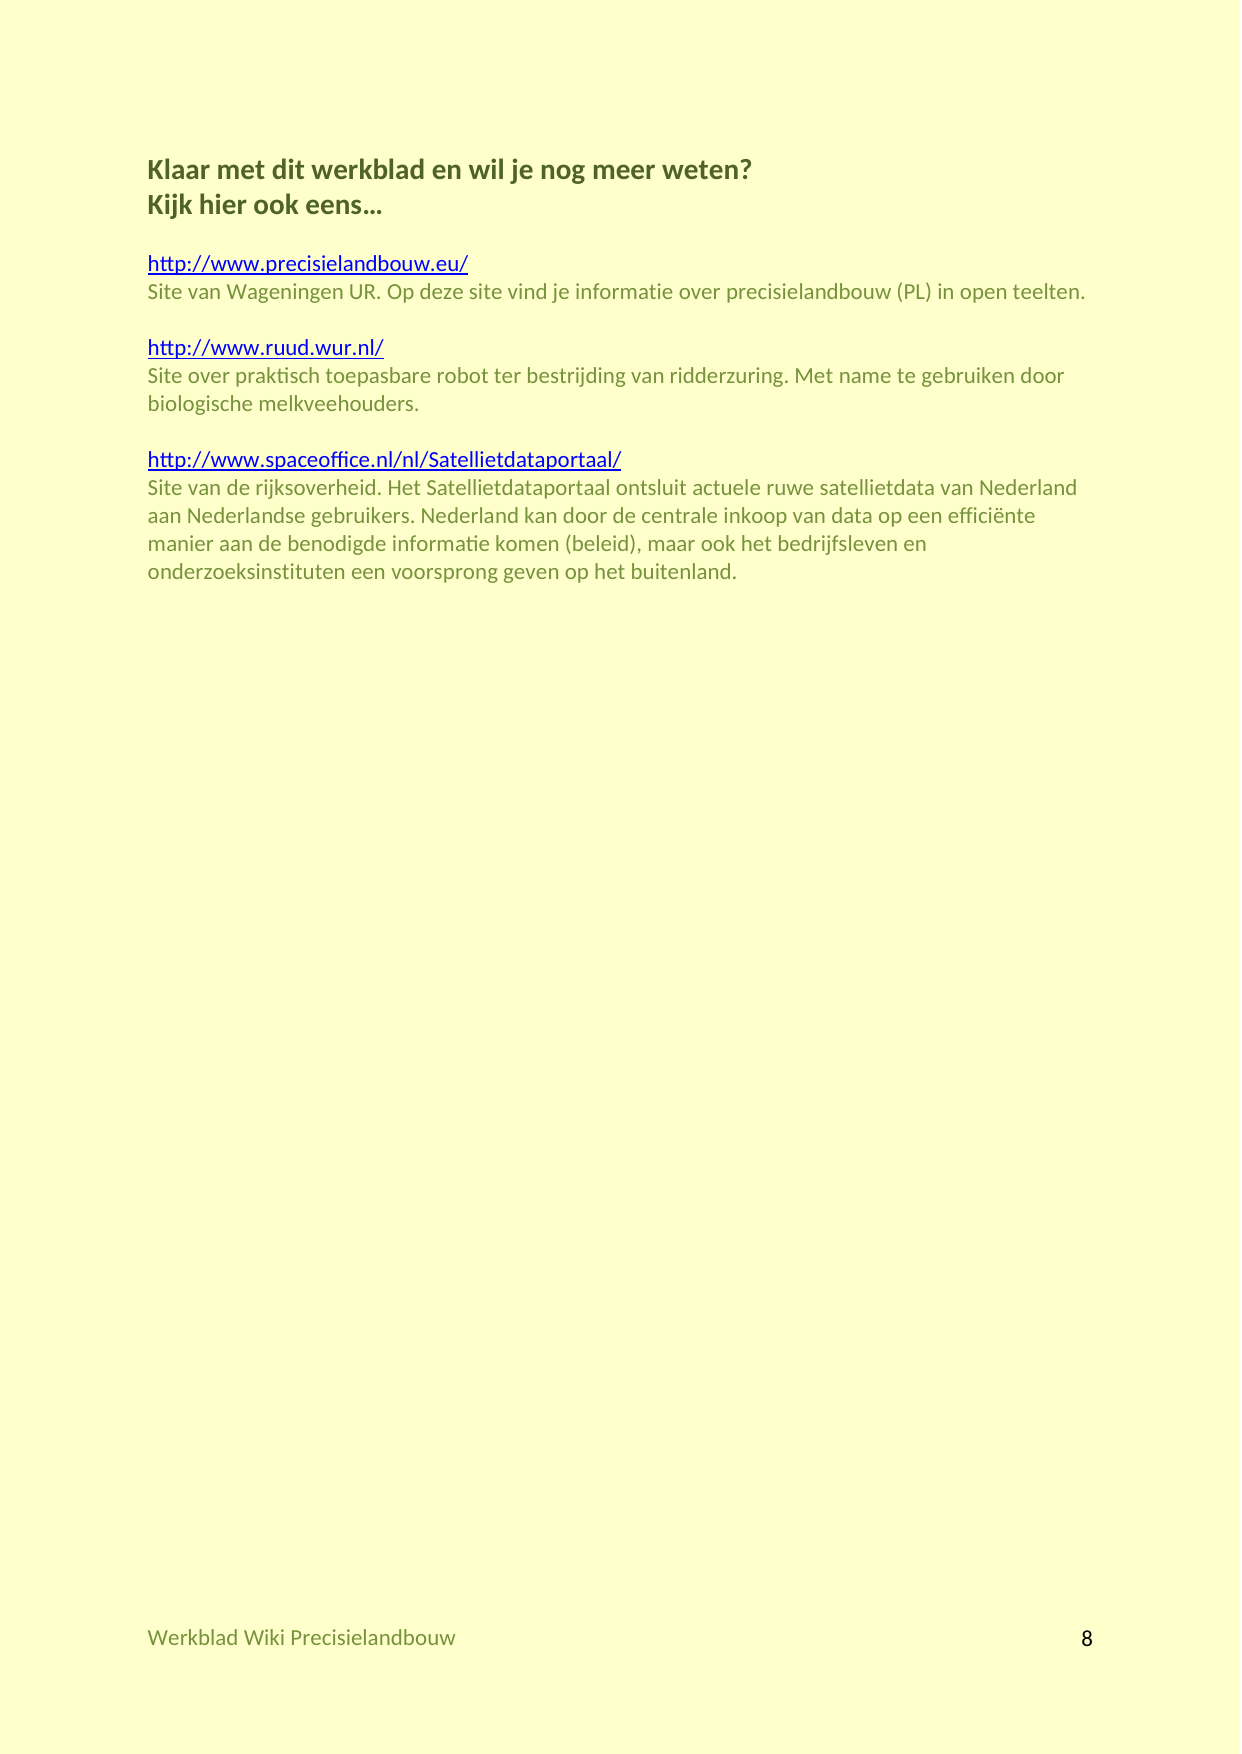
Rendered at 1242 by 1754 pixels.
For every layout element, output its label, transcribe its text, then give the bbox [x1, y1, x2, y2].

text http://www.spaceoffice.nl/nl/Satellietdataportaal/ [147, 445, 1112, 473]
text Site over praktisch toepasbare robot ter bestrijding van ridderzuring. Met name te gebruiken door biologische melkveehouders. [147, 362, 1069, 417]
text Klaar met dit werkblad en wil je nog meer weten? Kijk hier ook eens… [147, 151, 761, 222]
text Site van Wageningen UR. Op deze site vind je informatie over precisielandbouw (PL) in open teelten. [147, 277, 1112, 305]
text http://www.ruud.wur.nl/ [147, 333, 1112, 361]
text Site van de rijksoverheid. Het Satellietdataportaal ontsluit actuele ruwe satellietdata van Nederland aan Nederlandse gebruikers. Nederland kan door de centrale inkoop van data op een efficiënte manier aan de benodigde informatie komen (beleid), maar ook het bedrijfsleven en onderzoeksinstituten een voorsprong geven op het buitenland. [147, 473, 1082, 585]
text http://www.precisielandbouw.eu/ [147, 249, 1112, 277]
